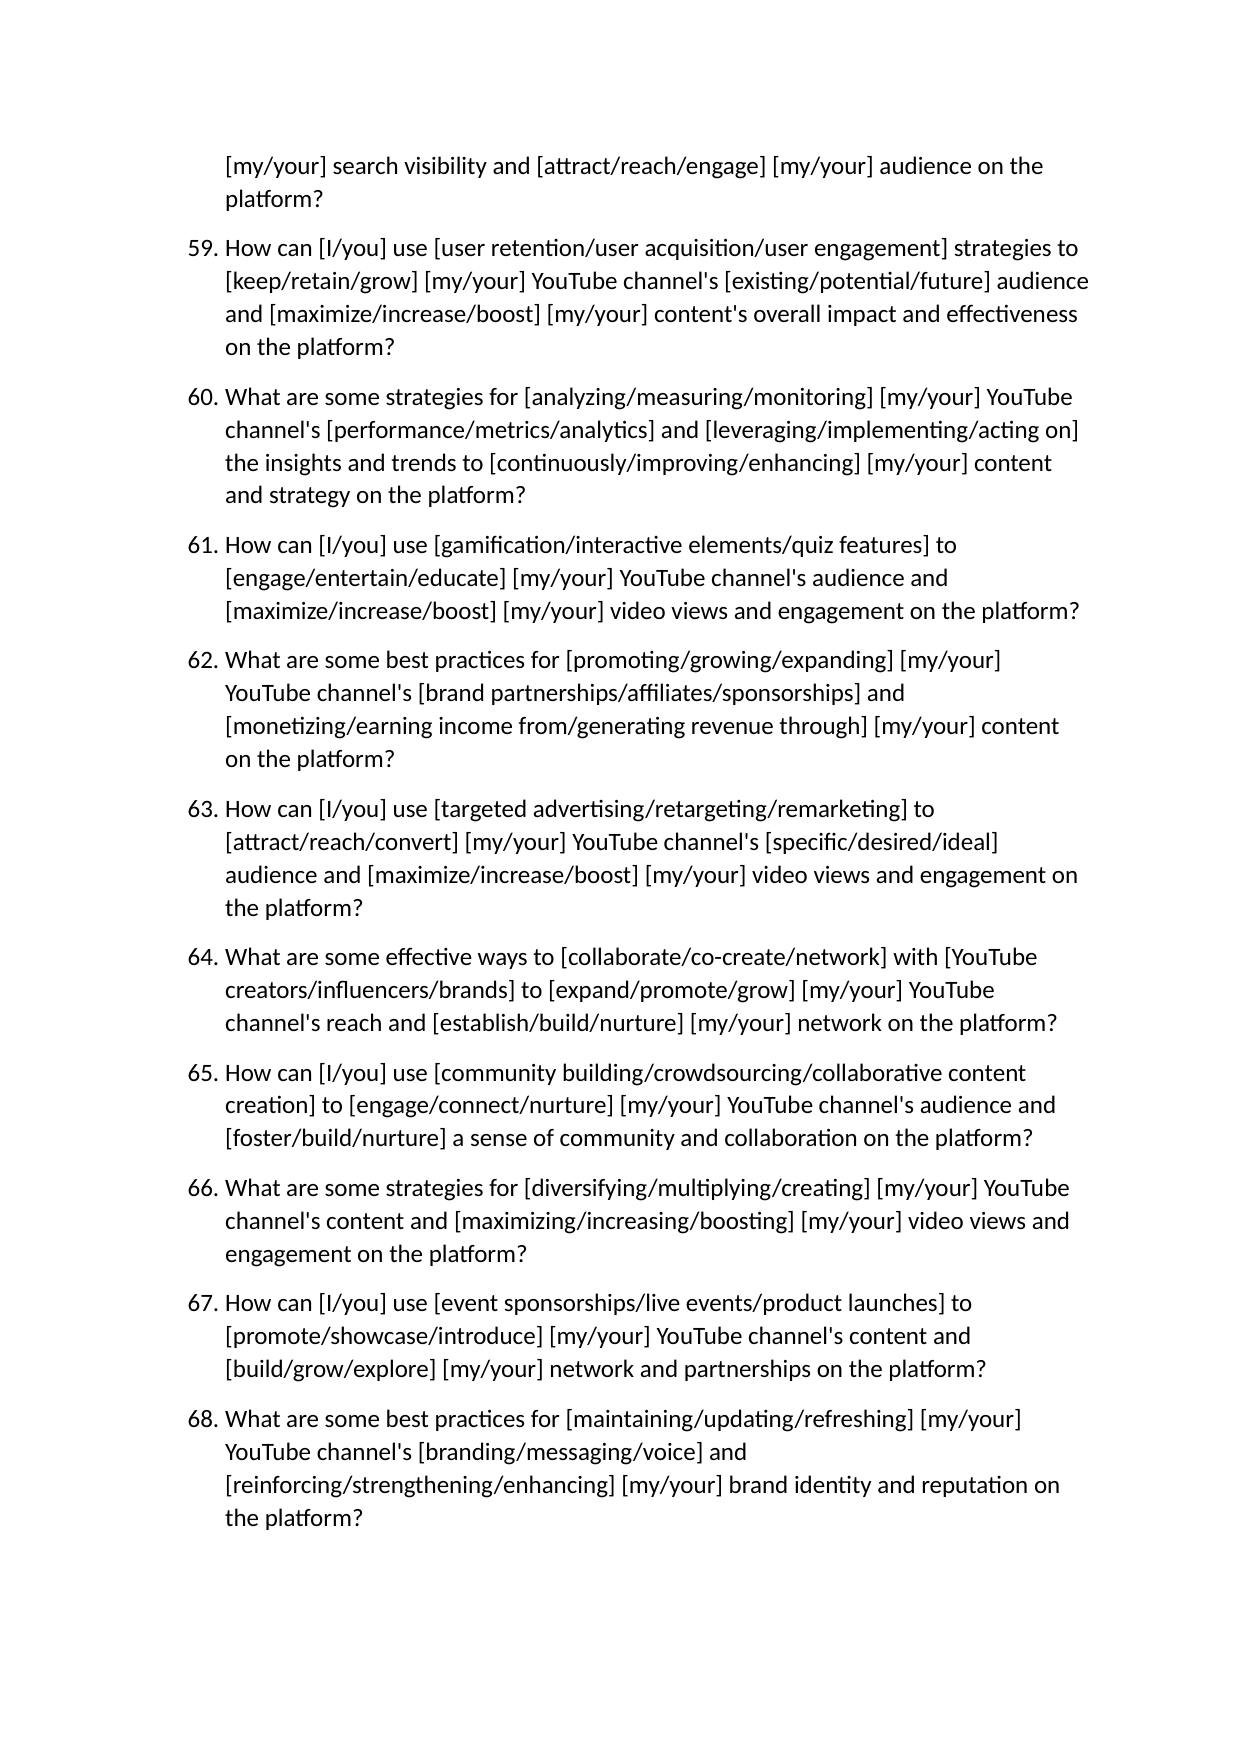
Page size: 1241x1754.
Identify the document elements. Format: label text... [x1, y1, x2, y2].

list How can [I/you] use [targeted advertising/retargeting/remarketing] to [attract/reach/convert] [my/your] YouTube channel's [specific/desired/ideal] audience and [maximize/increase/boost] [my/your] video views and engagement on the platform? [187, 793, 1090, 922]
list How can [I/you] use [event sponsorships/live events/product launches] to [promote/showcase/introduce] [my/your] YouTube channel's content and [build/grow/explore] [my/your] network and partnerships on the platform? [187, 1287, 1090, 1384]
list What are some effective ways to [collaborate/co-create/network] with [YouTube creators/influencers/brands] to [expand/promote/grow] [my/your] YouTube channel's reach and [establish/build/nurture] [my/your] network on the platform? [187, 941, 1090, 1038]
list What are some strategies for [analyzing/measuring/monitoring] [my/your] YouTube channel's [performance/metrics/analytics] and [leveraging/implementing/acting on] the insights and trends to [continuously/improving/enhancing] [my/your] content and strategy on the platform? [187, 381, 1090, 510]
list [187, 150, 1090, 213]
list What are some best practices for [maintaining/updating/refreshing] [my/your] YouTube channel's [branding/messaging/voice] and [reinforcing/strengthening/enhancing] [my/your] brand identity and reputation on the platform? [187, 1403, 1090, 1532]
list How can [I/you] use [user retention/user acquisition/user engagement] strategies to [keep/retain/grow] [my/your] YouTube channel's [existing/potential/future] audience and [maximize/increase/boost] [my/your] content's overall impact and effectiveness on the platform? [187, 232, 1090, 362]
list What are some strategies for [diversifying/multiplying/creating] [my/your] YouTube channel's content and [maximizing/increasing/boosting] [my/your] video views and engagement on the platform? [187, 1172, 1090, 1268]
list What are some best practices for [promoting/growing/expanding] [my/your] YouTube channel's [brand partnerships/affiliates/sponsorships] and [monetizing/earning income from/generating revenue through] [my/your] content on the platform? [187, 644, 1090, 774]
list How can [I/you] use [gamification/interactive elements/quiz features] to [engage/entertain/educate] [my/your] YouTube channel's audience and [maximize/increase/boost] [my/your] video views and engagement on the platform? [187, 529, 1090, 626]
list How can [I/you] use [community building/crowdsourcing/collaborative content creation] to [engage/connect/nurture] [my/your] YouTube channel's audience and [foster/build/nurture] a sense of community and collaboration on the platform? [187, 1057, 1090, 1153]
